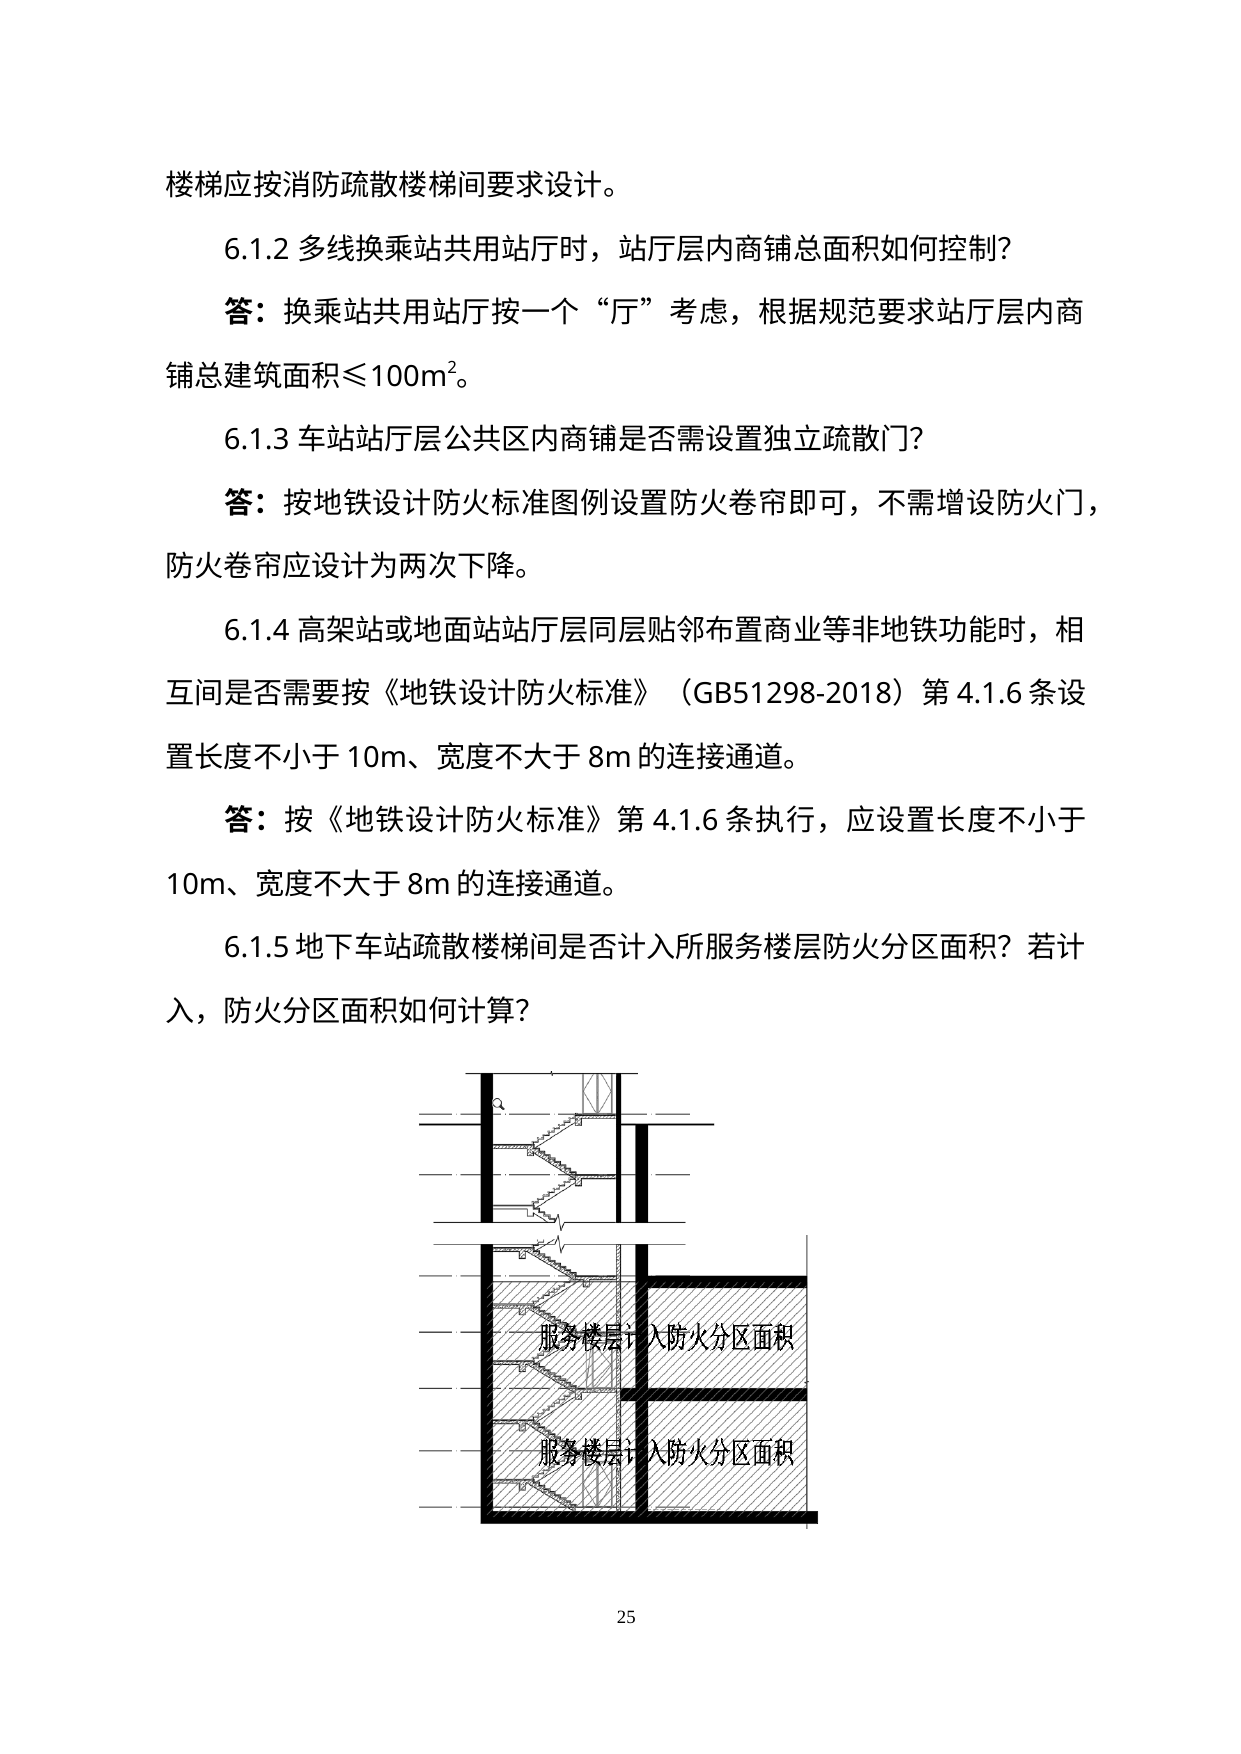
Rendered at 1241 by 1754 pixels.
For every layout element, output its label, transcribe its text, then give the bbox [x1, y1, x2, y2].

text 答：换乘站共用站厅按一个“厅”考虑，根据规范要求站厅层内商铺总建筑面积≤100m2。 [165, 289, 1087, 395]
text 答：按地铁设计防火标准图例设置防火卷帘即可，不需增设防火门，防火卷帘应设计为两次下降。 [165, 479, 1087, 585]
text 6.1.3 车站站厅层公共区内商铺是否需设置独立疏散门？ [165, 416, 1087, 458]
text 6.1.2 多线换乘站共用站厅时，站厅层内商铺总面积如何控制？ [165, 225, 1087, 268]
text 答：按《地铁设计防火标准》第4.1.6条执行，应设置长度不小于10m、宽度不大于8m的连接通道。 [165, 797, 1087, 903]
text 6.1.5地下车站疏散楼梯间是否计入所服务楼层防火分区面积？若计入，防火分区面积如何计算？ [165, 924, 1087, 1030]
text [165, 162, 1087, 204]
text 6.1.4 高架站或地面站站厅层同层贴邻布置商业等非地铁功能时，相互间是否需要按《地铁设计防火标准》（GB51298-2018）第4.1.6条设置长度不小于10m、宽度不大于8m的连接通道。 [165, 606, 1087, 776]
